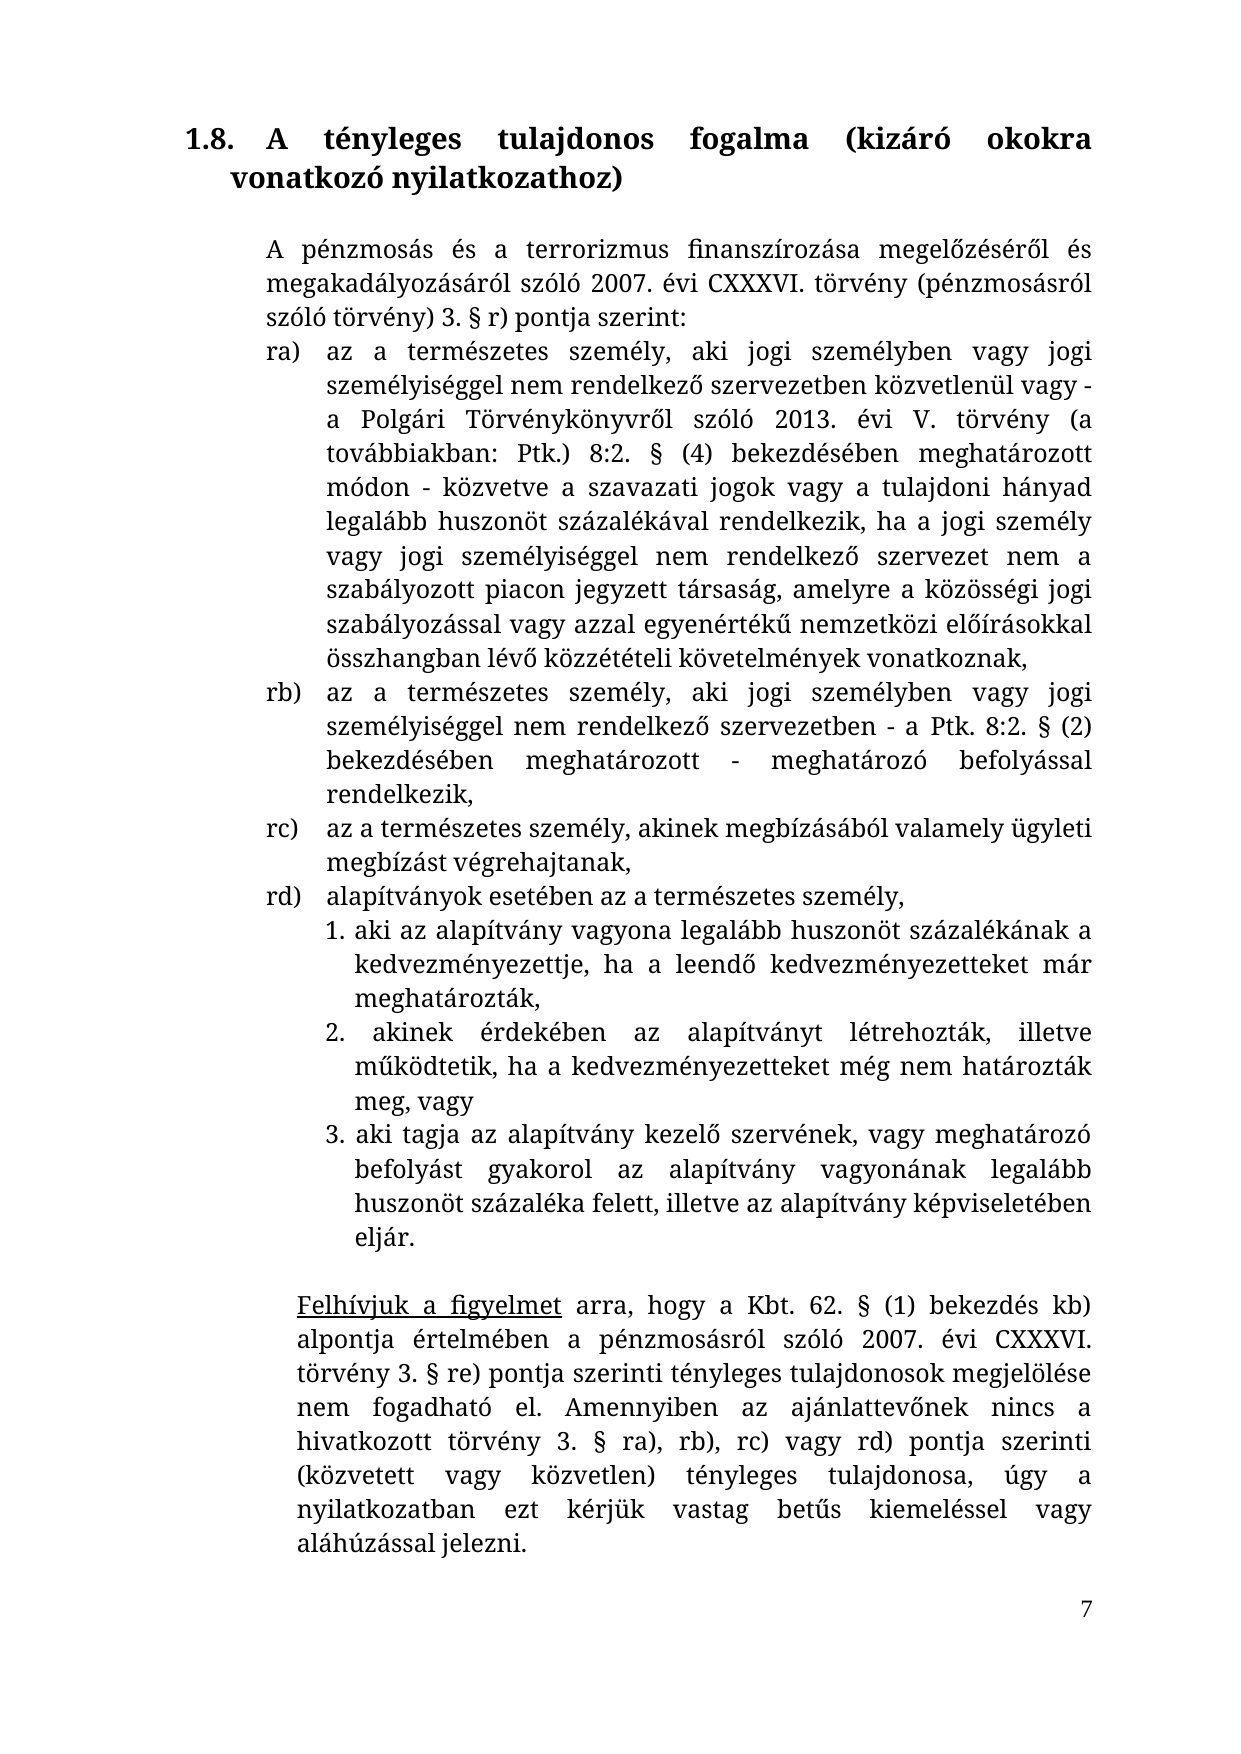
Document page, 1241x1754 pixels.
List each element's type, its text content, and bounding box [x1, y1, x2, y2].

text 1. aki az alapítvány vagyona legalább huszonöt százalékának a kedvezményezettje, ha a leendő kedvezményezetteket már meghatározták, [325, 913, 1093, 1015]
text rc) az a természetes személy, akinek megbízásából valamely ügyleti megbízást végrehajtanak, [266, 811, 1093, 879]
text rd) alapítványok esetében az a természetes személy, [266, 879, 1093, 913]
subtitle A tényleges tulajdonos fogalma (kizáró okokra vonatkozó nyilatkozathoz) [185, 118, 1093, 197]
text 2. akinek érdekében az alapítványt létrehozták, illetve működtetik, ha a kedvezményezetteket még nem határozták meg, vagy [325, 1015, 1093, 1117]
text rb) az a természetes személy, aki jogi személyben vagy jogi személyiséggel nem rendelkező szervezetben - a Ptk. 8:2. § (2) bekezdésében meghatározott - meghatározó befolyással rendelkezik, [266, 674, 1093, 811]
text A pénzmosás és a terrorizmus finanszírozása megelőzéséről és megakadályozásáról szóló 2007. évi CXXXVI. törvény (pénzmosásról szóló törvény) 3. § r) pontja szerint: [266, 232, 1093, 334]
text ra) az a természetes személy, aki jogi személyben vagy jogi személyiséggel nem rendelkező szervezetben közvetlenül vagy - a Polgári Törvénykönyvről szóló 2013. évi V. törvény (a továbbiakban: Ptk.) 8:2. § (4) bekezdésében meghatározott módon - közvetve a szavazati jogok vagy a tulajdoni hányad legalább huszonöt százalékával rendelkezik, ha a jogi személy vagy jogi személyiséggel nem rendelkező szervezet nem a szabályozott piacon jegyzett társaság, amelyre a közösségi jogi szabályozással vagy azzal egyenértékű nemzetközi előírásokkal összhangban lévő közzétételi követelmények vonatkoznak, [266, 334, 1093, 674]
text Felhívjuk a figyelmet arra, hogy a Kbt. 62. § (1) bekezdés kb) alpontja értelmében a pénzmosásról szóló 2007. évi CXXXVI. törvény 3. § re) pontja szerinti tényleges tulajdonosok megjelölése nem fogadható el. Amennyiben az ajánlattevőnek nincs a hivatkozott törvény 3. § ra), rb), rc) vagy rd) pontja szerinti (közvetett vagy közvetlen) tényleges tulajdonosa, úgy a nyilatkozatban ezt kérjük vastag betűs kiemeléssel vagy aláhúzással jelezni. [236, 1287, 1093, 1560]
text 3. aki tagja az alapítvány kezelő szervének, vagy meghatározó befolyást gyakorol az alapítvány vagyonának legalább huszonöt százaléka felett, illetve az alapítvány képviseletében eljár. [325, 1117, 1093, 1253]
